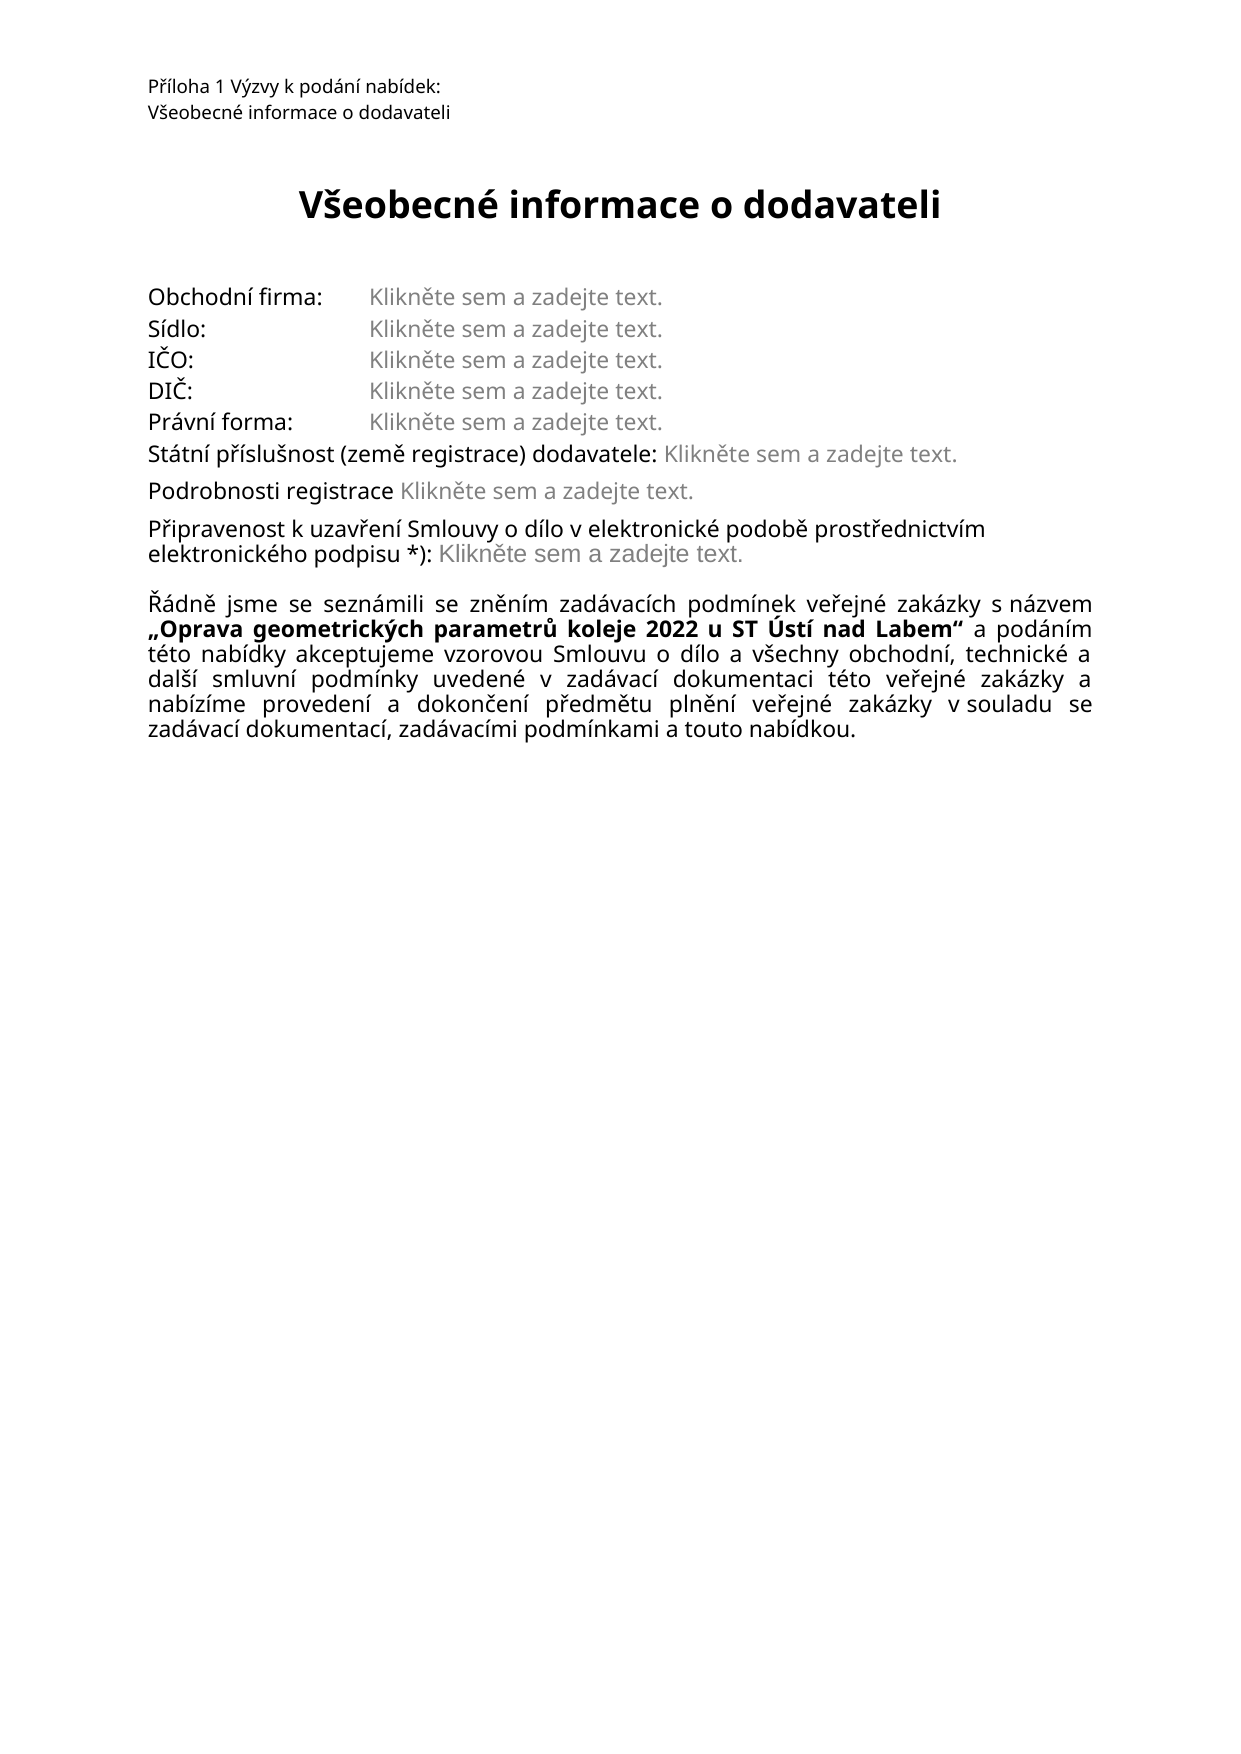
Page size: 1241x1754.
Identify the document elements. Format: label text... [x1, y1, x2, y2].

text IČO: [148, 348, 1093, 373]
text Právní forma: [148, 411, 1093, 436]
title Všeobecné informace o dodavateli [148, 178, 1093, 229]
text Státní příslušnost (země registrace) dodavatele: [148, 442, 1093, 467]
text Sídlo: [148, 317, 1093, 342]
text Připravenost k uzavření Smlouvy o dílo v elektronické podobě prostřednictvím elektronického podpisu *): [148, 517, 1093, 567]
text Řádně jsme se seznámili se zněním zadávacích podmínek veřejné zakázky s názvem „Oprava geometrických parametrů koleje 2022 u ST Ústí nad Labem“ a podáním této nabídky akceptujeme vzorovou Smlouvu o dílo a všechny obchodní, technické a další smluvní podmínky uvedené v zadávací dokumentaci této veřejné zakázky a nabízíme provedení a dokončení předmětu plnění veřejné zakázky v souladu se zadávací dokumentací, zadávacími podmínkami a touto nabídkou. [148, 592, 1093, 742]
text DIČ: [148, 379, 1093, 404]
text Obchodní firma: [148, 286, 1093, 311]
text Podrobnosti registrace [148, 479, 1093, 504]
